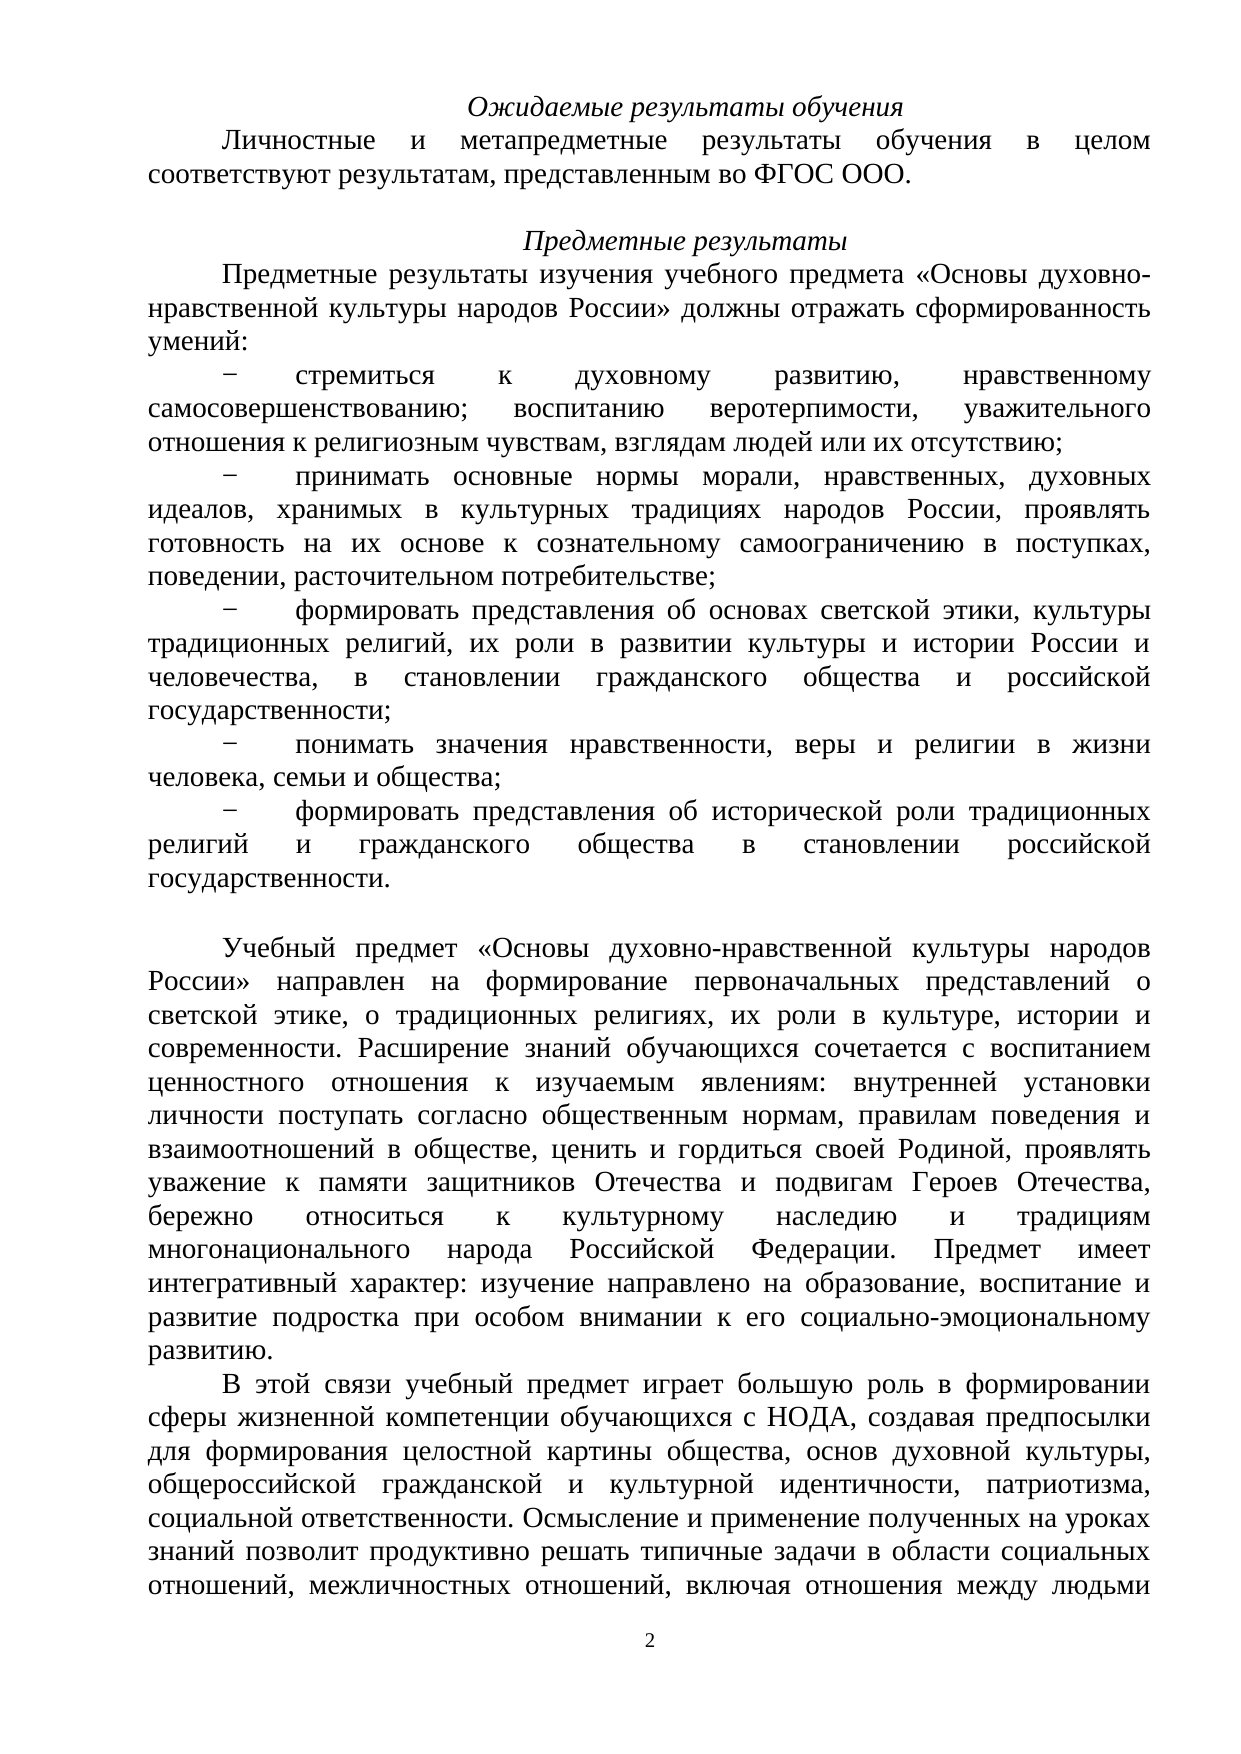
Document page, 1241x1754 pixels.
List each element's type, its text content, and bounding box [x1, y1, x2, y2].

list формировать представления об основах светской этики, культуры традиционных религий, их роли в развитии культуры и истории России и человечества, в становлении гражданского общества и российской государственности; [148, 592, 1152, 726]
list Учебный предмет «Основы духовно-нравственной культуры народов России» направлен на формирование первоначальных представлений о светской этике, о традиционных религиях, их роли в культуре, истории и современности. Расширение знаний обучающихся сочетается с воспитанием ценностного отношения к изучаемым явлениям: внутренней установки личности поступать согласно общественным нормам, правилам поведения и взаимоотношений в обществе, ценить и гордиться своей Родиной, проявлять уважение к памяти защитников Отечества и подвигам Героев Отечества, бережно относиться к культурному наследию и традициям многонационального народа Российской Федерации. Предмет имеет интегративный характер: изучение направлено на образование, воспитание и развитие подростка при особом внимании к его социально-эмоциональному развитию. [148, 930, 1152, 1366]
text Предметные результаты [148, 223, 1152, 256]
list принимать основные нормы морали, нравственных, духовных идеалов, хранимых в культурных традициях народов России, проявлять готовность на их основе к сознательному самоограничению в поступках, поведении, расточительном потребительстве; [148, 458, 1152, 592]
text Личностные и метапредметные результаты обучения в целом соответствуют результатам, представленным во ФГОС ООО. [148, 122, 1152, 189]
text Предметные результаты изучения учебного предмета «Основы духовно-нравственной культуры народов России» должны отражать сформированность умений: [148, 256, 1152, 357]
list понимать значения нравственности, веры и религии в жизни человека, семьи и общества; [148, 726, 1152, 793]
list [148, 1366, 1152, 1601]
text Ожидаемые результаты обучения [148, 89, 1152, 122]
list формировать представления об исторической роли традиционных религий и гражданского общества в становлении российской государственности. [148, 793, 1152, 894]
list стремиться к духовному развитию, нравственному самосовершенствованию; воспитанию веротерпимости, уважительного отношения к религиозным чувствам, взглядам людей или их отсутствию; [148, 357, 1152, 458]
